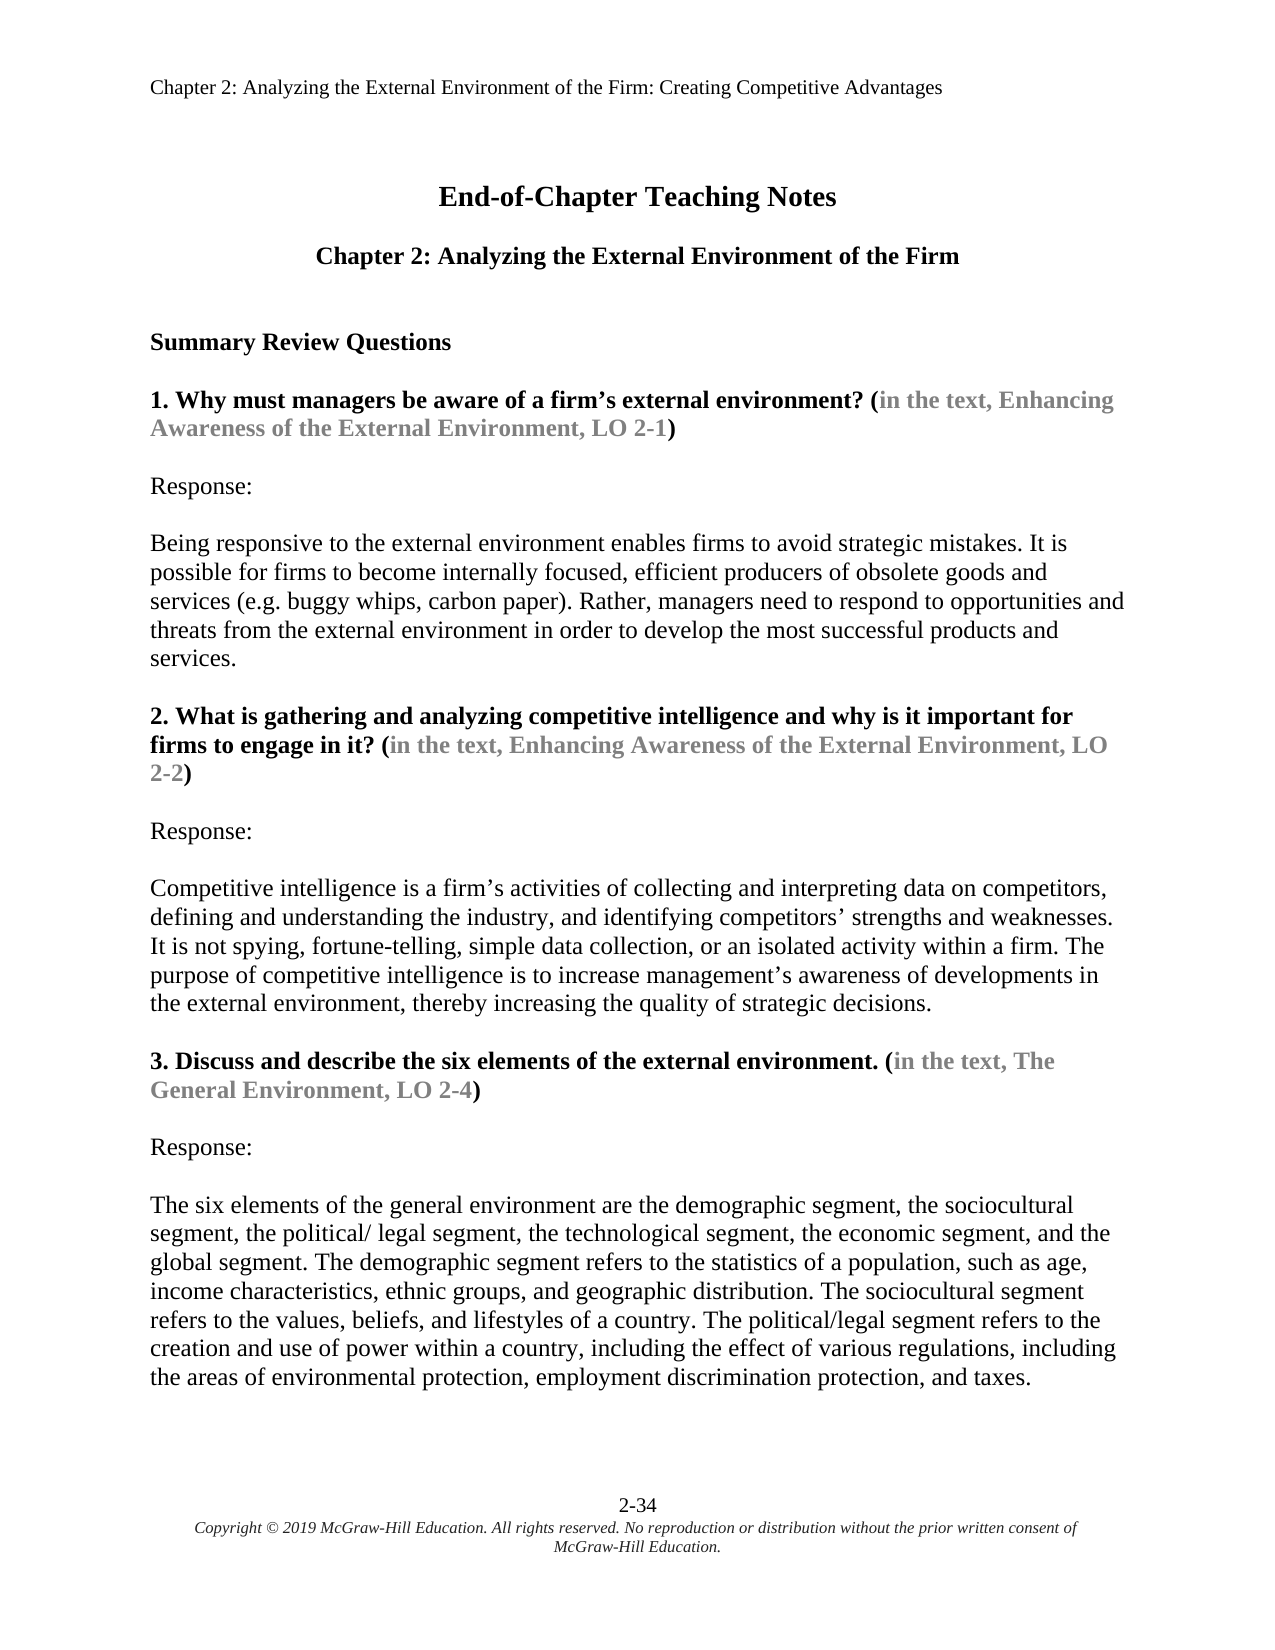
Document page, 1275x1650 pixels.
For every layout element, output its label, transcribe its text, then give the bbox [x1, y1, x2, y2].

text Being responsive to the external environment enables firms to avoid strategic mistakes. It is possible for firms to become internally focused, efficient producers of obsolete goods and services (e.g. buggy whips, carbon paper). Rather, managers need to respond to opportunities and threats from the external environment in order to develop the most successful products and services. [150, 528, 1125, 672]
title End-of-Chapter Teaching Notes [150, 179, 1125, 212]
text Response: [150, 471, 1125, 500]
text Competitive intelligence is a firm’s activities of collecting and interpreting data on competitors, defining and understanding the industry, and identifying competitors’ strengths and weaknesses. It is not spying, fortune-telling, simple data collection, or an isolated activity within a firm. The purpose of competitive intelligence is to increase management’s awareness of developments in the external environment, thereby increasing the quality of strategic decisions. [150, 873, 1125, 1017]
text Response: [150, 816, 1125, 845]
text 3. Discuss and describe the six elements of the external environment. (in the text, The General Environment, LO 2-4) [150, 1046, 1125, 1103]
text Response: [150, 1132, 1125, 1161]
text 1. Why must managers be aware of a firm’s external environment? (in the text, Enhancing Awareness of the External Environment, LO 2-1) [150, 385, 1125, 442]
text Summary Review Questions [150, 327, 1125, 356]
text 2. What is gathering and analyzing competitive intelligence and why is it important for firms to engage in it? (in the text, Enhancing Awareness of the External Environment, LO 2-2) [150, 701, 1125, 787]
text The six elements of the general environment are the demographic segment, the sociocultural segment, the political/ legal segment, the technological segment, the economic segment, and the global segment. The demographic segment refers to the statistics of a population, such as age, income characteristics, ethnic groups, and geographic distribution. The sociocultural segment refers to the values, beliefs, and lifestyles of a country. The political/legal segment refers to the creation and use of power within a country, including the effect of various regulations, including the areas of environmental protection, employment discrimination protection, and taxes. [150, 1190, 1125, 1391]
text Chapter 2: Analyzing the External Environment of the Firm [150, 241, 1125, 270]
